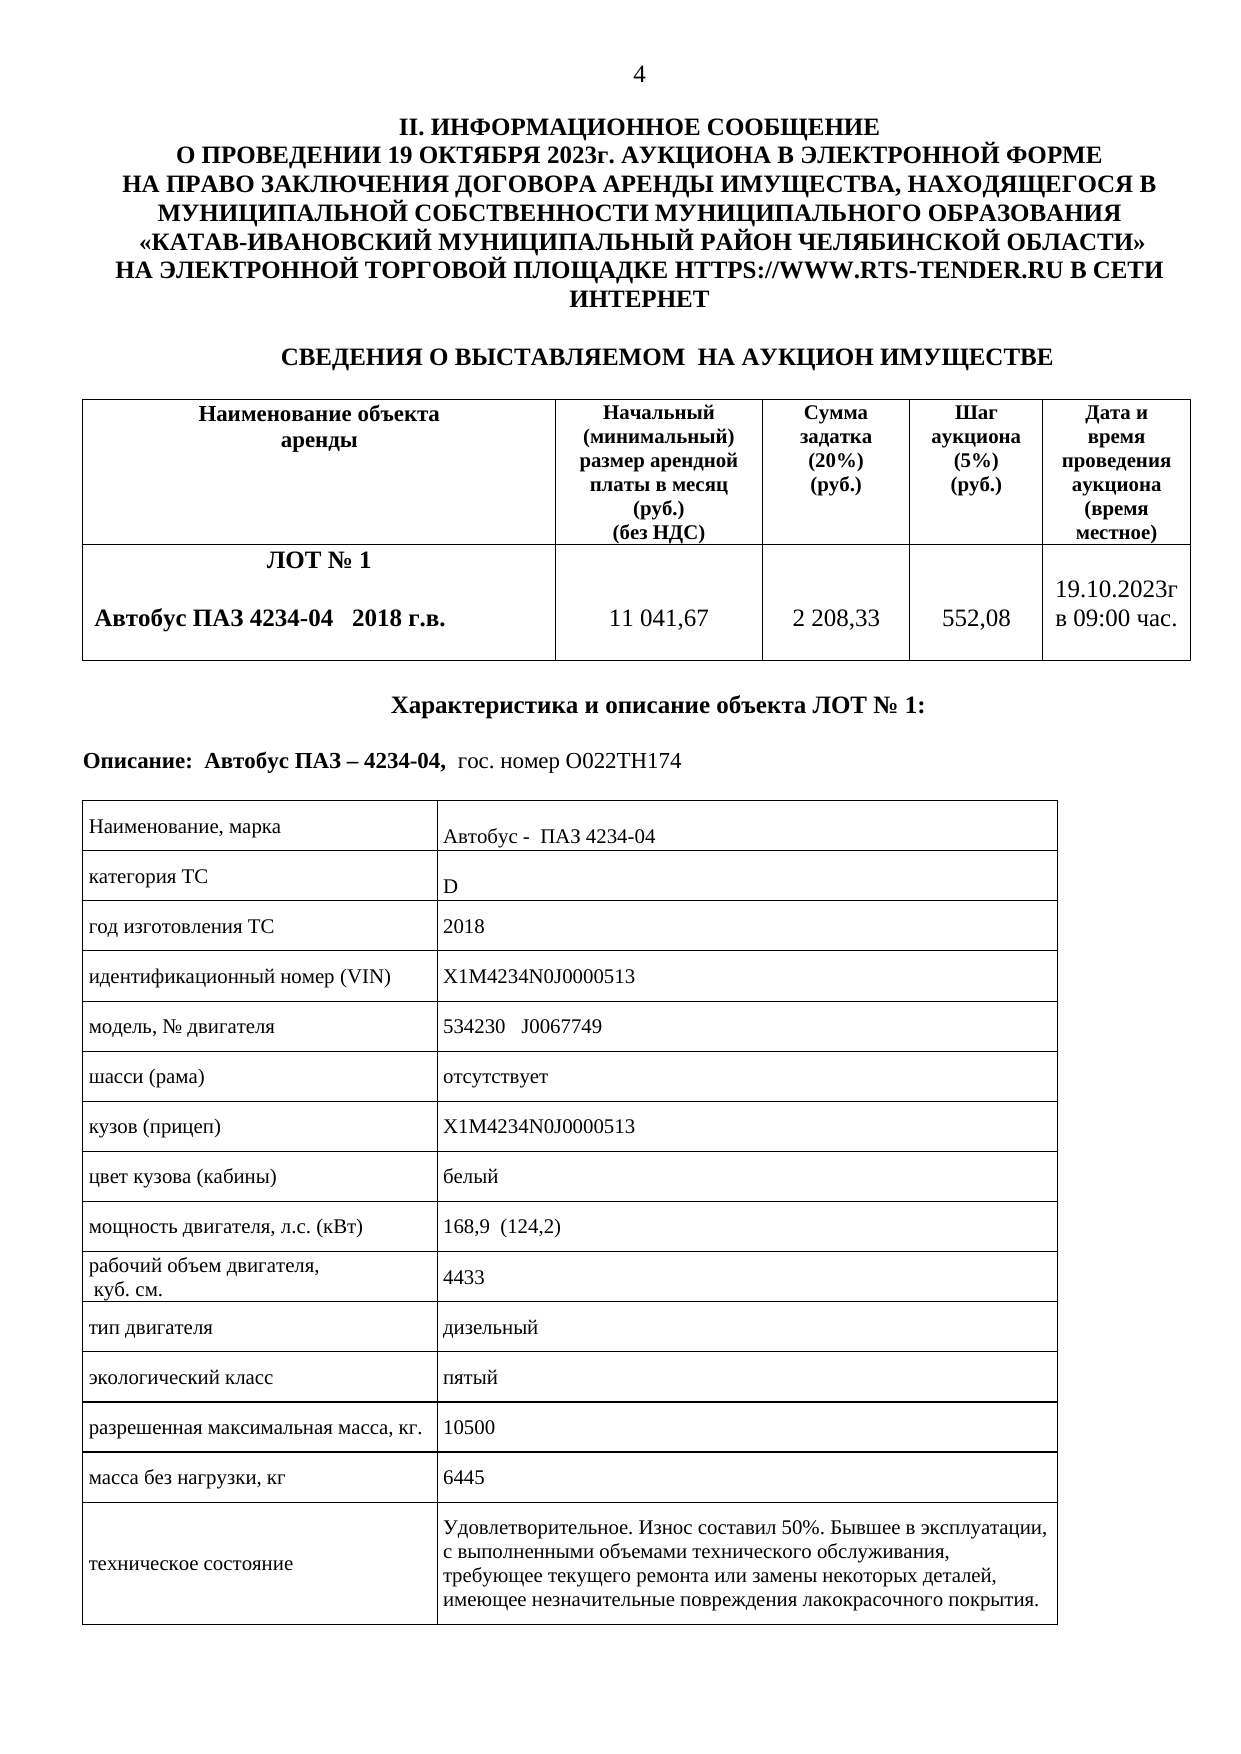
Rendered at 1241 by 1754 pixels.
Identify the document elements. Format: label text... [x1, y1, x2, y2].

table_cell X1M4234N0J0000513 [438, 951, 1057, 1001]
table_cell цвет кузова (кабины) [83, 1152, 437, 1201]
text II. ИНФОРМАЦИОННОЕ СООБЩЕНИЕ [83, 112, 1196, 141]
table_cell белый [438, 1152, 1057, 1201]
table_header Дата и время проведения аукциона (время местное) [1043, 400, 1190, 544]
table_cell пятый [438, 1352, 1057, 1401]
table_cell 2 208,33 [763, 545, 909, 660]
table_cell шасси (рама) [83, 1052, 437, 1101]
text Характеристика и описание объекта ЛОТ № 1: [83, 690, 1196, 719]
table_cell 168,9 (124,2) [438, 1202, 1057, 1251]
table_cell отсутствует [438, 1052, 1057, 1101]
table_cell дизельный [438, 1302, 1057, 1351]
table_cell ЛОТ № 1 Автобус ПАЗ 4234-04 2018 г.в. [83, 545, 555, 660]
table_cell год изготовления ТС [83, 901, 437, 950]
table_cell 552,08 [910, 545, 1042, 660]
table_cell Х1М4234N0J0000513 [438, 1102, 1057, 1151]
table_cell экологический класс [83, 1352, 437, 1401]
table_cell 534230 J0067749 [438, 1002, 1057, 1051]
table_cell 19.10.2023гв 09:00 час. [1043, 545, 1190, 660]
table_cell техническое состояние [83, 1503, 437, 1624]
table_cell кузов (прицеп) [83, 1102, 437, 1151]
table_cell тип двигателя [83, 1302, 437, 1351]
text НА ЭЛЕКТРОННОЙ ТОРГОВОЙ ПЛОЩАДКЕ HTTPS://WWW.RTS-TENDER.RU В СЕТИ ИНТЕРНЕТ [83, 256, 1196, 313]
table_cell разрешенная максимальная масса, кг. [83, 1403, 437, 1451]
table_cell масса без нагрузки, кг [83, 1453, 437, 1502]
table_header Начальный (минимальный) размер арендной платы в месяц (руб.) (без НДС) [556, 400, 762, 544]
table_cell категория ТС [83, 851, 437, 900]
table_cell 4433 [438, 1252, 1057, 1301]
text «КАТАВ-ИВАНОВСКИЙ МУНИЦИПАЛЬНЫЙ РАЙОН ЧЕЛЯБИНСКОЙ ОБЛАСТИ» [83, 227, 1196, 256]
table_header Сумма задатка (20%) (руб.) [763, 400, 909, 544]
table_cell 2018 [438, 901, 1057, 950]
text Описание: Автобус ПАЗ – 4234-04, гос. номер О022ТН174 [83, 747, 1196, 774]
table_header Наименование, марка [83, 801, 437, 850]
table_cell модель, № двигателя [83, 1002, 437, 1051]
table_cell D [438, 851, 1057, 900]
table_header Шаг аукциона (5%) (руб.) [910, 400, 1042, 544]
table_cell рабочий объем двигателя, куб. см. [83, 1252, 437, 1301]
table_cell 6445 [438, 1453, 1057, 1502]
table_cell Удовлетворительное. Износ составил 50%. Бывшее в эксплуатации, с выполненными объемами технического обслуживания, требующее текущего ремонта или замены некоторых деталей, имеющее незначительные повреждения лакокрасочного покрытия. [438, 1503, 1057, 1624]
table_cell 10500 [438, 1403, 1057, 1451]
text НА ПРАВО ЗАКЛЮЧЕНИЯ ДОГОВОРА АРЕНДЫ ИМУЩЕСТВА, НАХОДЯЩЕГОСЯ В МУНИЦИПАЛЬНОЙ СОБСТВЕННОСТИ МУНИЦИПАЛЬНОГО ОБРАЗОВАНИЯ [83, 169, 1196, 227]
table_cell идентификационный номер (VIN) [83, 951, 437, 1001]
text О ПРОВЕДЕНИИ 19 ОКТЯБРЯ 2023г. АУКЦИОНА В ЭЛЕКТРОННОЙ ФОРМЕ [83, 141, 1196, 169]
table_header Наименование объекта аренды [83, 400, 555, 544]
table_cell 11 041,67 [556, 545, 762, 660]
text Сведения о выставляемОМ на аукцион ИМУЩЕСТВЕ [83, 342, 1192, 371]
table_header Автобус - ПАЗ 4234-04 [438, 801, 1057, 850]
table_cell мощность двигателя, л.с. (кВт) [83, 1202, 437, 1251]
